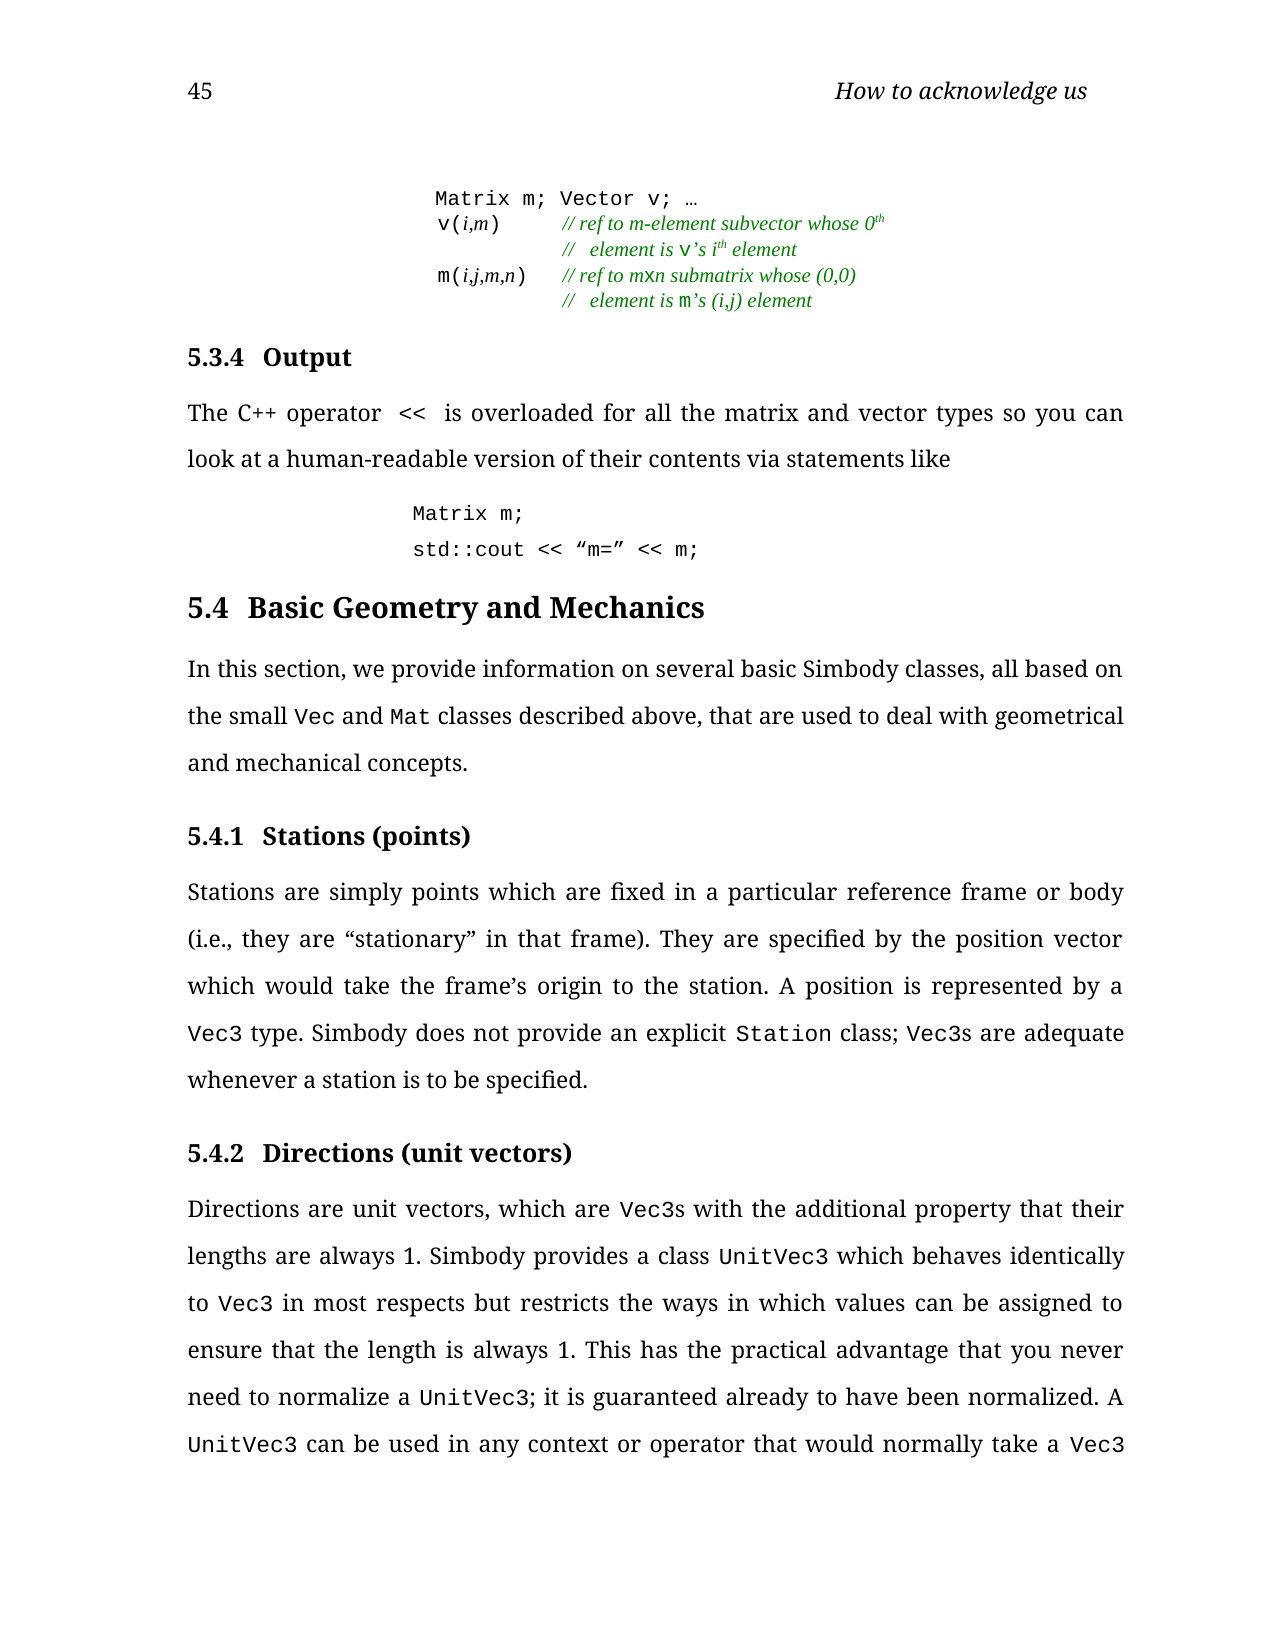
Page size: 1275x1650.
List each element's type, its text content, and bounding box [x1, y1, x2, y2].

subtitle Directions (unit vectors) [187, 1136, 1125, 1170]
text In this section, we provide information on several basic Simbody classes, all based on the small Vec and Mat classes described above, that are used to deal with geometrical and mechanical concepts. [187, 653, 1125, 778]
subtitle Output [187, 339, 1125, 373]
text Matrix m; [412, 503, 1125, 526]
text Stations are simply points which are fixed in a particular reference frame or body (i.e., they are “stationary” in that frame). They are specified by the position vector which would take the frame’s origin to the station. A position is represented by a Vec3 type. Simbody does not provide an explicit Station class; Vec3s are adequate whenever a station is to be specified. [187, 876, 1125, 1095]
text The C++ operator << is overloaded for all the matrix and vector types so you can look at a human-readable version of their contents via statements like [187, 396, 1125, 475]
text std::cout << “m=” << m; [412, 539, 1125, 563]
subtitle Stations (points) [187, 819, 1125, 853]
text Matrix m; Vector v; … v(i,m) // ref to m-element subvector whose 0th // element is v’s ith element m(i,j,m,n) // ref to mxn submatrix whose (0,0) // element is m’s (i,j) element [412, 187, 1125, 314]
subtitle Basic Geometry and Mechanics [187, 588, 1125, 627]
